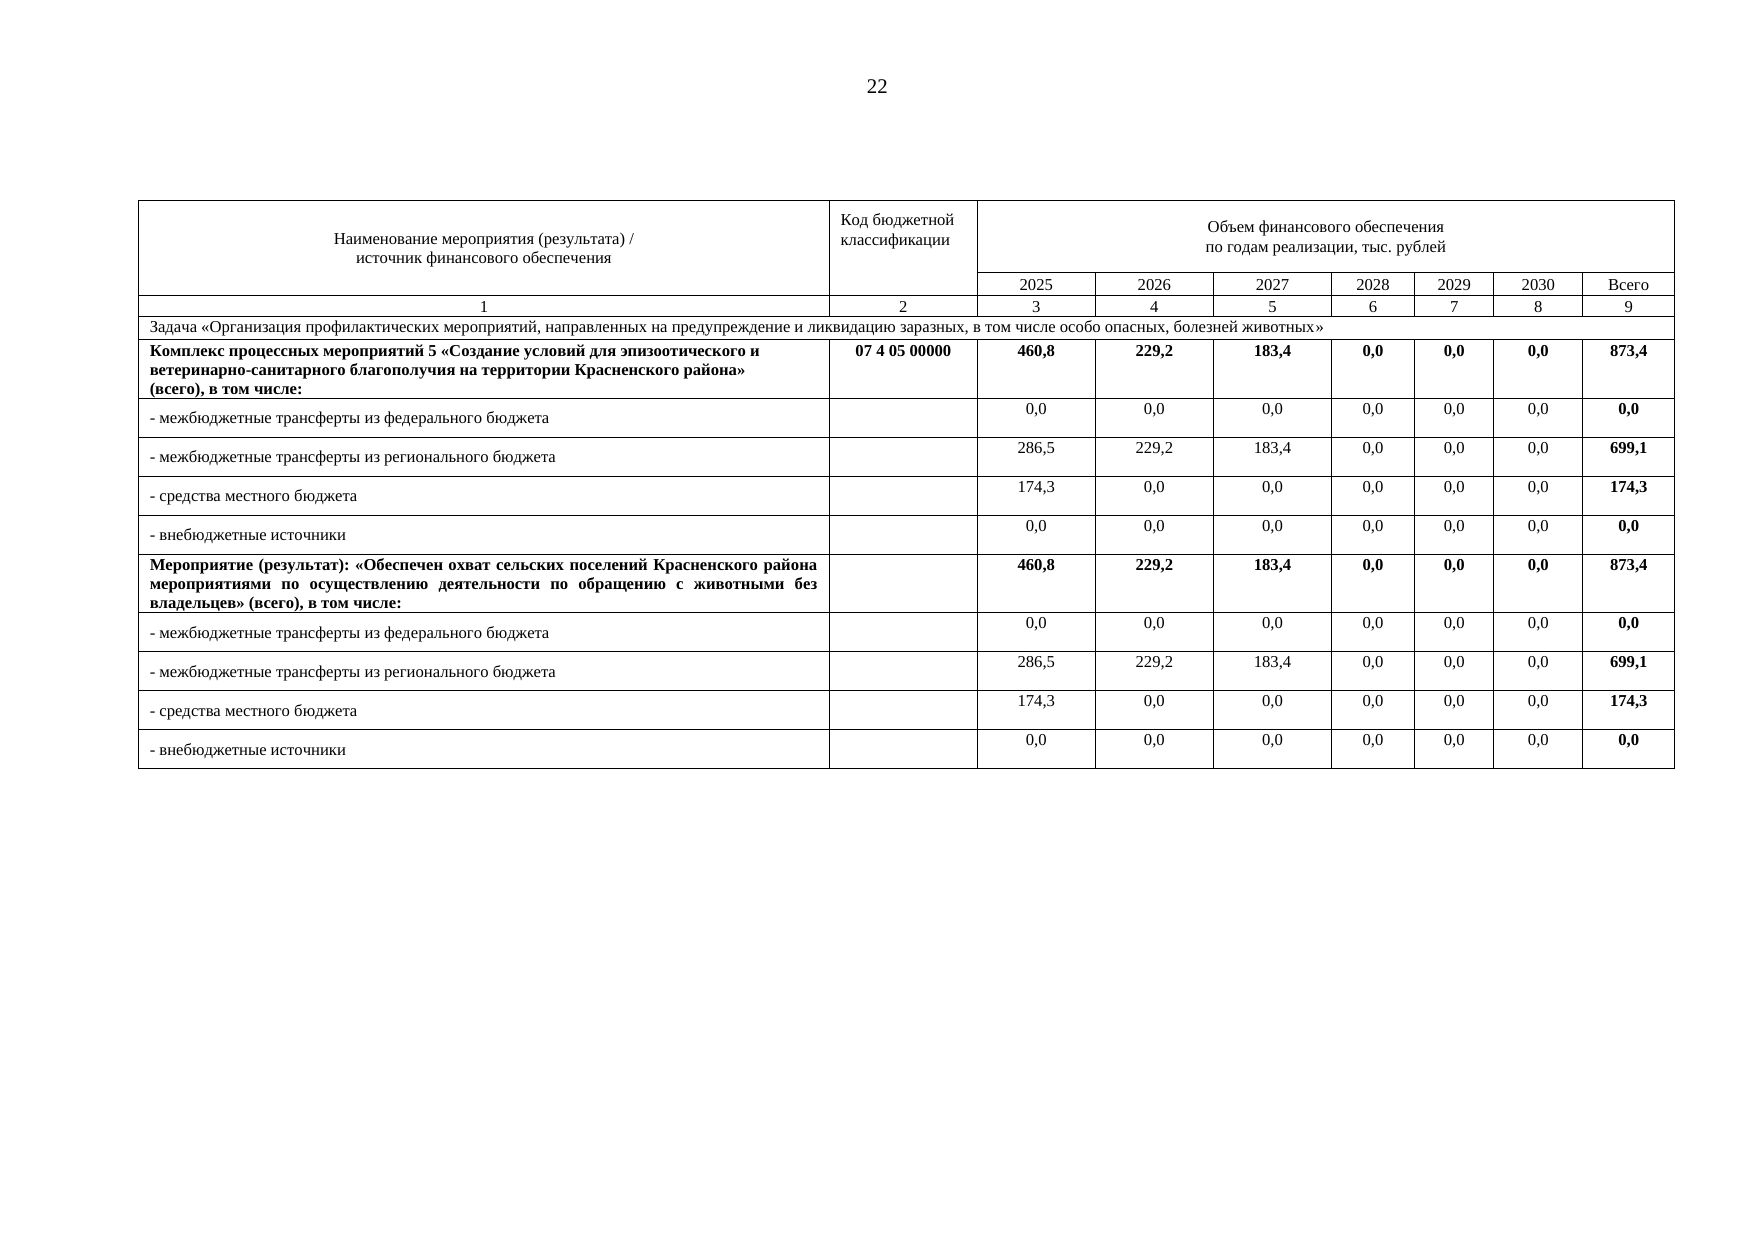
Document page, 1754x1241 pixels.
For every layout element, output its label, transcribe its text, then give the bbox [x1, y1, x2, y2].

table_cell 0,0 [1494, 652, 1582, 690]
table_cell 0,0 [1494, 613, 1582, 651]
table_cell 8 [1494, 296, 1582, 316]
table_cell 0,0 [1415, 340, 1493, 398]
table_cell - межбюджетные трансферты из регионального бюджета [139, 438, 829, 476]
table_cell 873,4 [1583, 555, 1674, 612]
table_cell [830, 691, 977, 729]
table_cell - внебюджетные источники [139, 730, 829, 768]
table_cell 873,4 [1583, 340, 1674, 398]
table_cell 2029 [1415, 273, 1493, 295]
table_cell - средства местного бюджета [139, 691, 829, 729]
table_cell 0,0 [1415, 438, 1493, 476]
table_cell 0,0 [1214, 399, 1331, 437]
table_cell 2025 [978, 273, 1095, 295]
table_cell 174,3 [978, 477, 1095, 515]
table_cell Мероприятие (результат): «Обеспечен охват сельских поселений Красненского района мероприятиями по осуществлению деятельности по обращению с животными без владельцев» (всего), в том числе: [139, 555, 829, 612]
table_cell 5 [1214, 296, 1331, 316]
table_cell - средства местного бюджета [139, 477, 829, 515]
table_cell 0,0 [1494, 399, 1582, 437]
table_cell 0,0 [1415, 691, 1493, 729]
table_cell 183,4 [1214, 340, 1331, 398]
table_cell 0,0 [1332, 438, 1414, 476]
table_cell [830, 399, 977, 437]
table_cell 0,0 [1583, 516, 1674, 554]
table_cell 0,0 [1214, 477, 1331, 515]
table_cell [830, 730, 977, 768]
table_cell 0,0 [1332, 613, 1414, 651]
table_cell 0,0 [1096, 477, 1213, 515]
table_cell 460,8 [978, 555, 1095, 612]
table_cell 0,0 [1214, 691, 1331, 729]
table_cell [830, 613, 977, 651]
table_cell 2 [830, 296, 977, 316]
table_cell 0,0 [1494, 516, 1582, 554]
table_cell 2027 [1214, 273, 1331, 295]
table_cell 0,0 [978, 516, 1095, 554]
table_cell 0,0 [1096, 691, 1213, 729]
table_header Наименование мероприятия (результата) / источник финансового обеспечения [139, 201, 829, 295]
table_cell 0,0 [1583, 399, 1674, 437]
table_cell 0,0 [1494, 730, 1582, 768]
table_cell 174,3 [1583, 477, 1674, 515]
table_cell 0,0 [1415, 652, 1493, 690]
table_cell 286,5 [978, 438, 1095, 476]
table_cell 9 [1583, 296, 1674, 316]
table_cell - внебюджетные источники [139, 516, 829, 554]
table_cell 0,0 [1415, 730, 1493, 768]
table_cell 1 [139, 296, 829, 316]
table_cell 286,5 [978, 652, 1095, 690]
table_cell 0,0 [1583, 613, 1674, 651]
table_cell 0,0 [1494, 477, 1582, 515]
table_cell 0,0 [978, 730, 1095, 768]
table_cell 0,0 [1415, 555, 1493, 612]
table_cell 07 4 05 00000 [830, 340, 977, 398]
table_cell 0,0 [1332, 340, 1414, 398]
table_cell 0,0 [1214, 516, 1331, 554]
table_cell - межбюджетные трансферты из федерального бюджета [139, 613, 829, 651]
table_cell - межбюджетные трансферты из федерального бюджета [139, 399, 829, 437]
table_cell 174,3 [978, 691, 1095, 729]
table_cell 0,0 [1332, 730, 1414, 768]
table_cell 2028 [1332, 273, 1414, 295]
table_cell 0,0 [1415, 516, 1493, 554]
table_cell 0,0 [1494, 340, 1582, 398]
table_cell 699,1 [1583, 652, 1674, 690]
table_cell 0,0 [1332, 516, 1414, 554]
table_cell [830, 438, 977, 476]
table_cell 0,0 [1583, 730, 1674, 768]
table_cell 2026 [1096, 273, 1213, 295]
table_cell Всего [1583, 273, 1674, 295]
table_cell 229,2 [1096, 555, 1213, 612]
table_cell [830, 555, 977, 612]
table_cell 0,0 [1096, 399, 1213, 437]
table_cell 0,0 [1415, 477, 1493, 515]
table_cell 0,0 [1415, 613, 1493, 651]
table_cell [830, 516, 977, 554]
table_cell 0,0 [1332, 399, 1414, 437]
table_cell 0,0 [1096, 613, 1213, 651]
table_cell 460,8 [978, 340, 1095, 398]
table_cell [830, 477, 977, 515]
table_cell 183,4 [1214, 555, 1331, 612]
table_cell - межбюджетные трансферты из регионального бюджета [139, 652, 829, 690]
table_cell 174,3 [1583, 691, 1674, 729]
table_cell 183,4 [1214, 652, 1331, 690]
table_cell 0,0 [1332, 555, 1414, 612]
table_cell 0,0 [978, 399, 1095, 437]
table_cell 0,0 [1494, 555, 1582, 612]
table_cell 699,1 [1583, 438, 1674, 476]
table_cell 0,0 [1494, 691, 1582, 729]
table_cell 2030 [1494, 273, 1582, 295]
table_cell 229,2 [1096, 340, 1213, 398]
table_cell 3 [978, 296, 1095, 316]
table_cell 0,0 [1214, 613, 1331, 651]
table_cell Задача «Организация профилактических мероприятий, направленных на предупреждение и ликвидацию заразных, в том числе особо опасных, болезней животных» [139, 317, 1674, 339]
table_cell 229,2 [1096, 652, 1213, 690]
table_cell 229,2 [1096, 438, 1213, 476]
table_cell [830, 652, 977, 690]
table_cell 0,0 [1096, 516, 1213, 554]
table_header Код бюджетной классификации [830, 201, 977, 295]
table_cell 0,0 [978, 613, 1095, 651]
table_cell 0,0 [1096, 730, 1213, 768]
table_cell 183,4 [1214, 438, 1331, 476]
table_cell 6 [1332, 296, 1414, 316]
table_cell 0,0 [1214, 730, 1331, 768]
table_cell Комплекс процессных мероприятий 5 «Создание условий для эпизоотического и ветеринарно-санитарного благополучия на территории Красненского района» (всего), в том числе: [139, 340, 829, 398]
table_cell 4 [1096, 296, 1213, 316]
table_header Объем финансового обеспечения по годам реализации, тыс. рублей [978, 201, 1674, 272]
table_cell 0,0 [1494, 438, 1582, 476]
table_cell 0,0 [1332, 652, 1414, 690]
table_cell 0,0 [1332, 477, 1414, 515]
table_cell 7 [1415, 296, 1493, 316]
table_cell 0,0 [1415, 399, 1493, 437]
table_cell 0,0 [1332, 691, 1414, 729]
